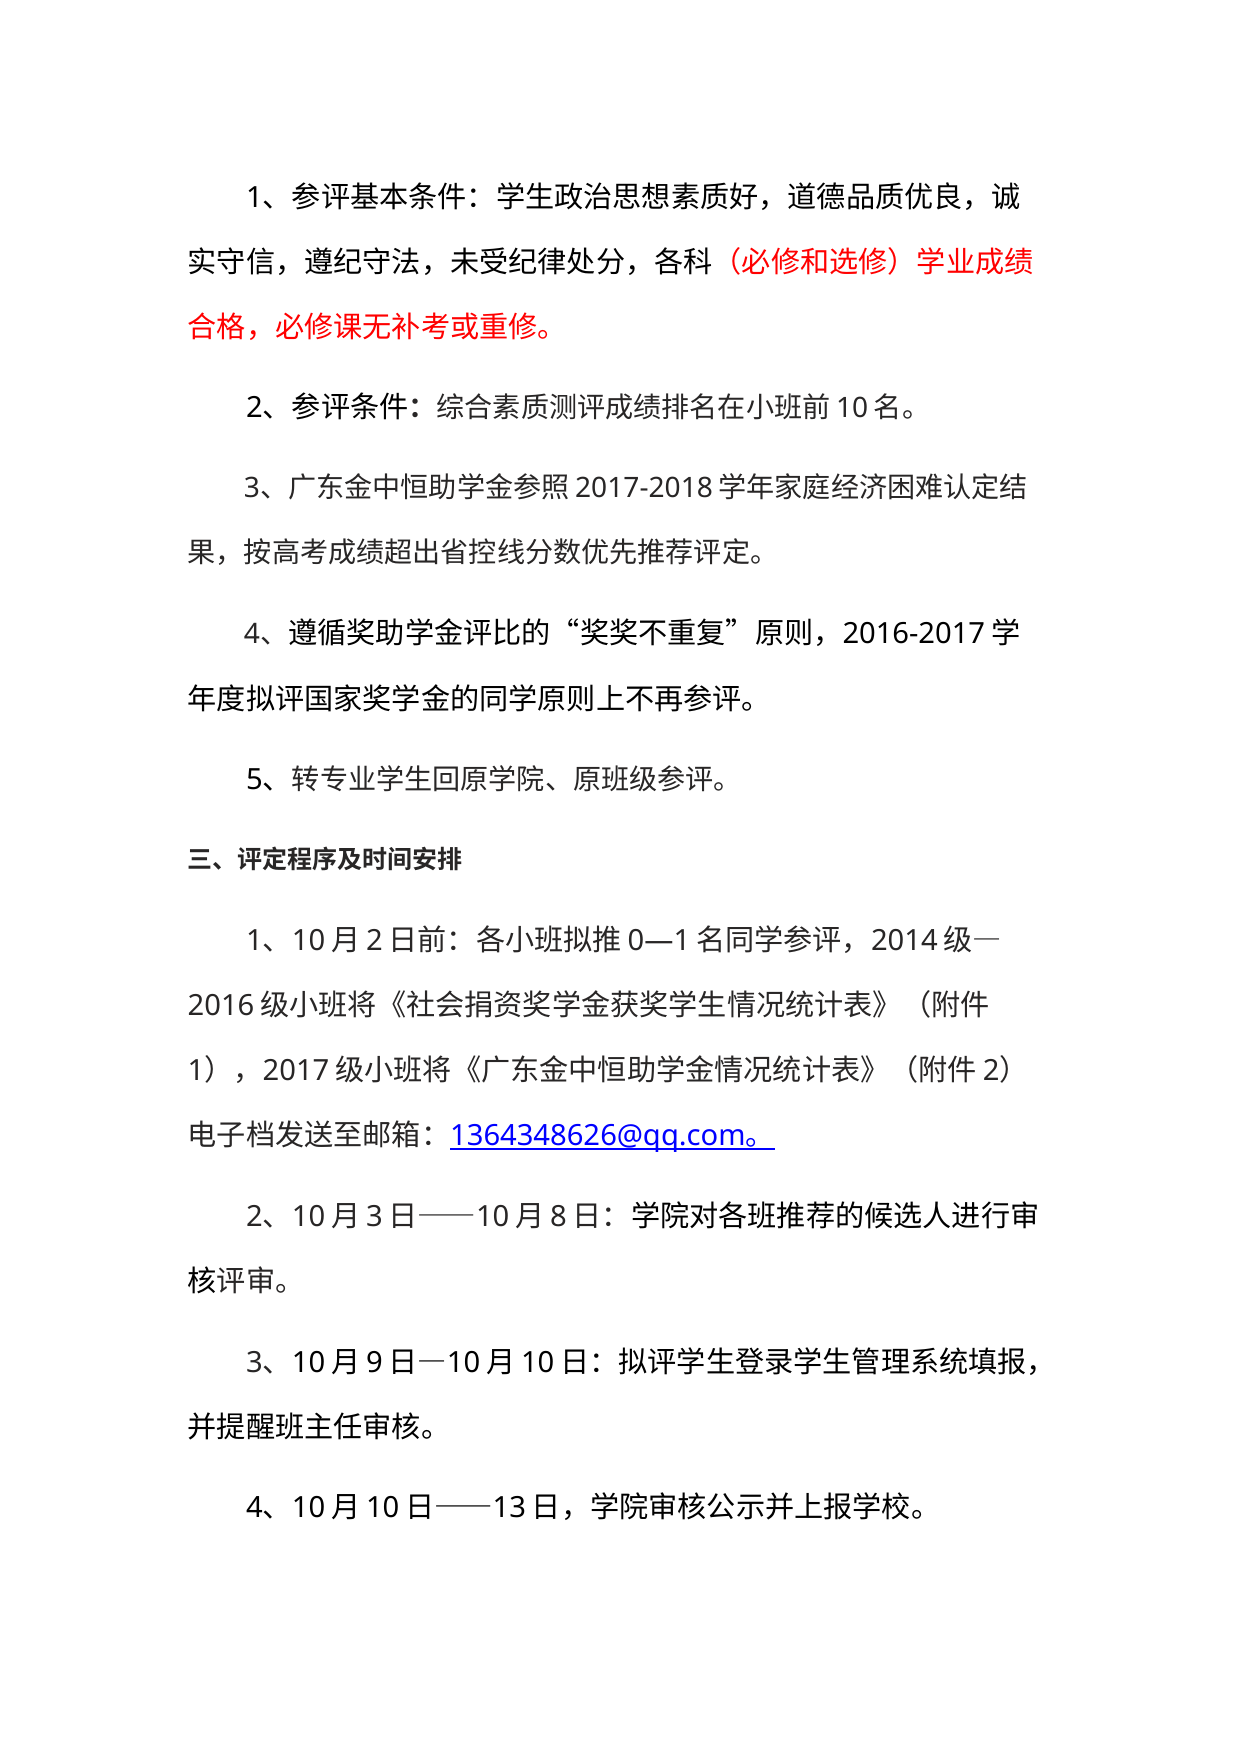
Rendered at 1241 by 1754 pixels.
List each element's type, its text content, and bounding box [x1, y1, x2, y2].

list 2、参评条件：综合素质测评成绩排名在小班前10名。 [187, 373, 1045, 438]
list 4、遵循奖助学金评比的“奖奖不重复”原则，2016-2017学年度拟评国家奖学金的同学原则上不再参评。 [187, 599, 1045, 729]
list 3、广东金中恒助学金参照2017-2018学年家庭经济困难认定结果，按高考成绩超出省控线分数优先推荐评定。 [187, 453, 1045, 583]
list 2、10月3日——10月8日：学院对各班推荐的候选人进行审核评审。 [187, 1181, 1045, 1311]
list 3、10月9日—10月10日：拟评学生登录学生管理系统填报，并提醒班主任审核。 [187, 1327, 1045, 1457]
list 1、10月2日前：各小班拟推0—1名同学参评，2014级—2016级小班将《社会捐资奖学金获奖学生情况统计表》（附件1），2017级小班将《广东金中恒助学金情况统计表》（附件2）电子档发送至邮箱：1364348626@qq.com。 [187, 906, 1045, 1166]
list 4、10月10日——13日，学院审核公示并上报学校。 [187, 1473, 1045, 1538]
list 1、参评基本条件：学生政治思想素质好，道德品质优良，诚实守信，遵纪守法，未受纪律处分，各科（必修和选修）学业成绩合格，必修课无补考或重修。 [187, 162, 1045, 357]
list 5、转专业学生回原学院、原班级参评。 [187, 744, 1045, 809]
list 三、评定程序及时间安排 [187, 825, 1045, 890]
